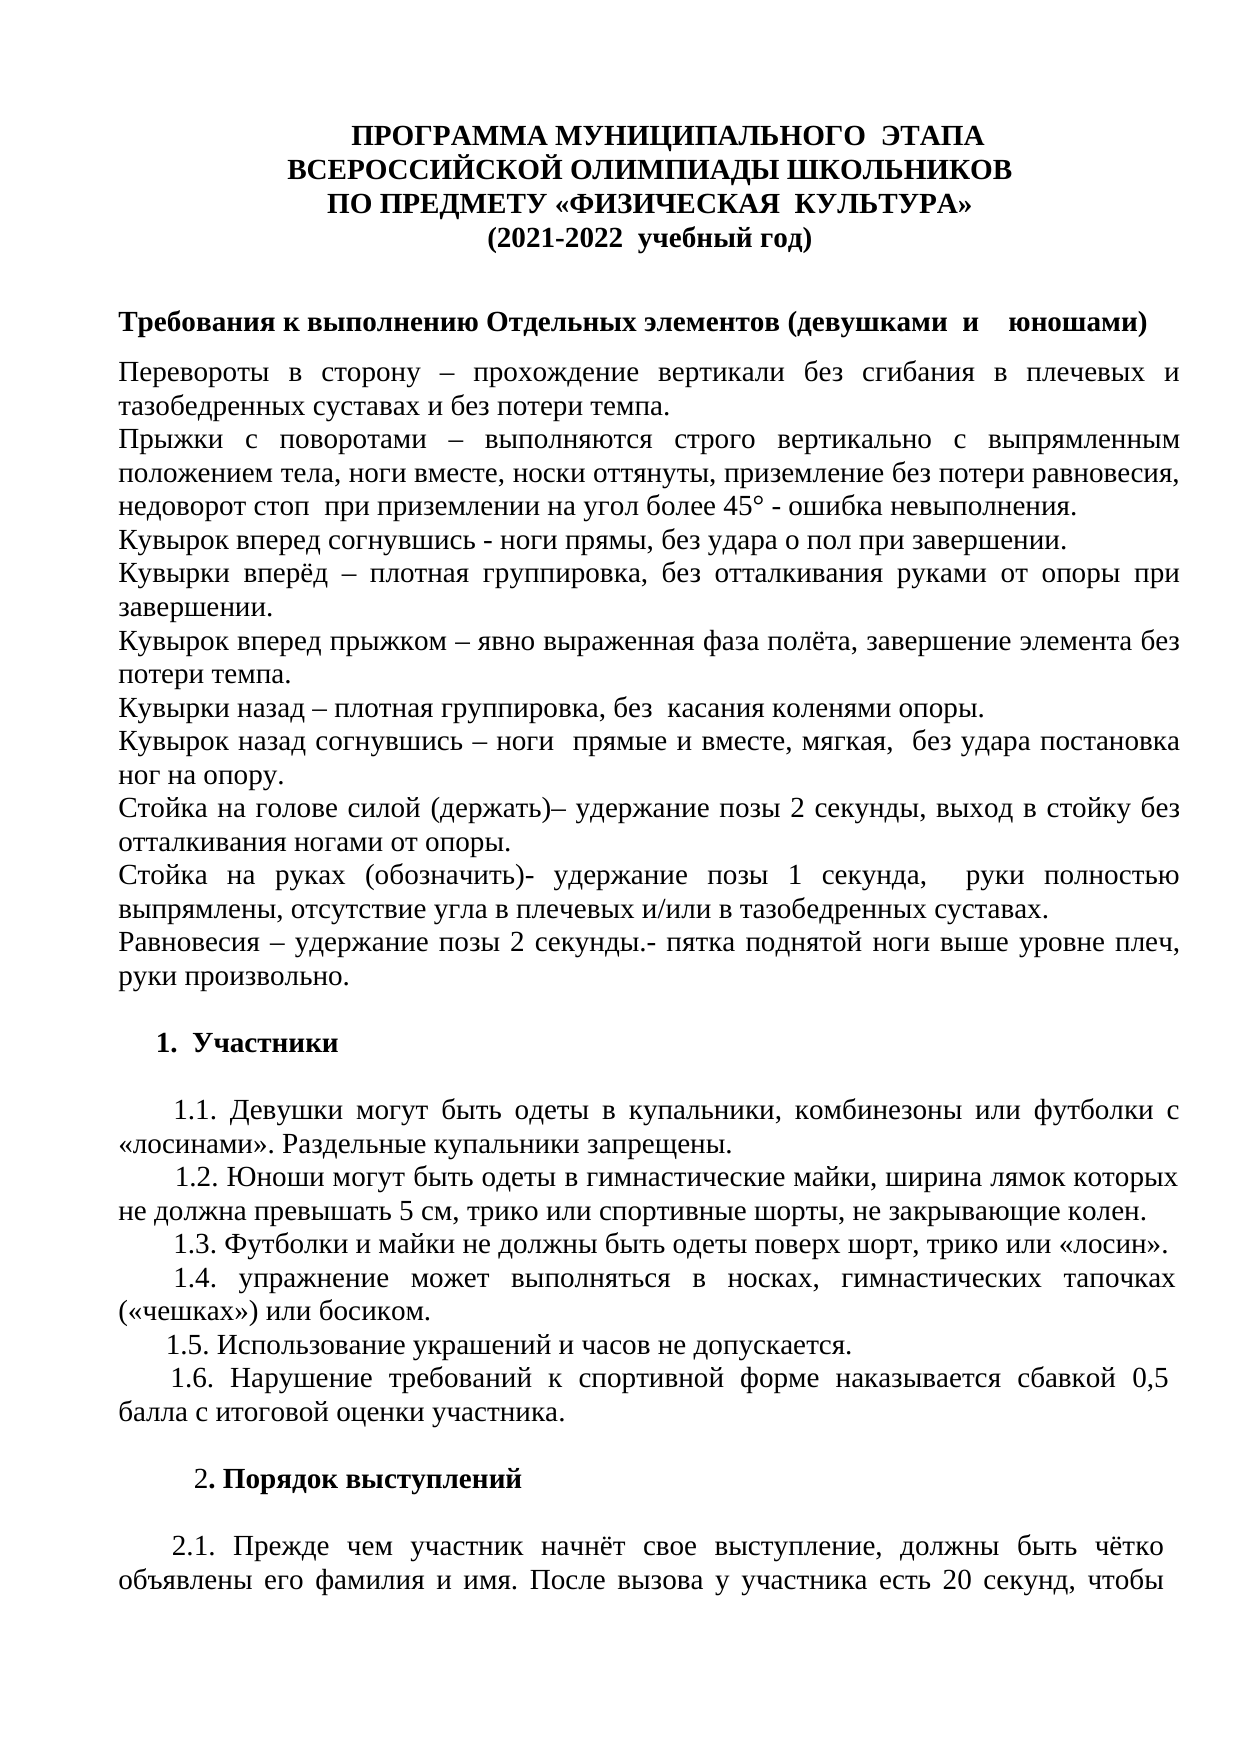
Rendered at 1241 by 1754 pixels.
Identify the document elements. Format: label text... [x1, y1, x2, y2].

text 1.2. Юноши могут быть одеты в гимнастические майки, ширина лямок которых не должна превышать , трико или спортивные шорты, не закрывающие колен. [118, 1159, 1180, 1226]
text Перевороты в сторону – прохождение вертикали без сгибания в плечевых и тазобедренных суставах и без потери темпа. [118, 354, 1181, 421]
text Кувырок вперед согнувшись - ноги прямы, без удара о пол при завершении. [118, 522, 1181, 556]
text (2021-2022 учебный год) [118, 220, 1181, 254]
text 2. Порядок выступлений [193, 1461, 1181, 1495]
text Стойка на руках (обозначить)- удержание позы 1 секунда, руки полностью выпрямлены, отсутствие угла в плечевых и/или в тазобедренных суставах. [118, 857, 1181, 924]
text Кувырок назад согнувшись – ноги прямые и вместе, мягкая, без удара постановка ног на опору. [118, 723, 1181, 790]
text Равновесия – удержание позы 2 секунды.- пятка поднятой ноги выше уровне плеч, руки произвольно. [118, 924, 1181, 992]
text 1.3. Футболки и майки не должны быть одеты поверх шорт, трико или «лосин». [118, 1226, 1177, 1260]
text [118, 1528, 1165, 1595]
text Кувырки вперёд – плотная группировка, без отталкивания руками от опоры при завершении. [118, 556, 1181, 623]
text 1.4. упражнение может выполняться в носках, гимнастических тапочках («чешках») или босиком. [118, 1260, 1177, 1327]
text ВСЕРОССИЙСКОЙ ОЛИМПИАДЫ ШКОЛЬНИКОВ [118, 152, 1181, 186]
text 1.1. Девушки могут быть одеты в купальники, комбинезоны или футболки с «лосинами». Раздельные купальники запрещены. [118, 1092, 1181, 1159]
text 1.6. Нарушение требований к спортивной форме наказывается сбавкой 0,5 балла с итоговой оценки участника. [118, 1361, 1170, 1428]
text 1.5. Использование украшений и часов не допускается. [166, 1327, 1181, 1361]
list Требования к выполнению Отдельных элементов (девушками и юношами) [118, 304, 1181, 338]
text Прыжки с поворотами – выполняются строго вертикально с выпрямленным положением тела, ноги вместе, носки оттянуты, приземление без потери равновесия, недоворот стоп при приземлении на угол более 45° - ошибка невыполнения. [118, 421, 1181, 522]
text ПРОГРАММА МУНИЦИПАЛЬНОГО ЭТАПА [118, 118, 1181, 152]
text Кувырки назад – плотная группировка, без касания коленями опоры. [118, 690, 1181, 723]
text Кувырок вперед прыжком – явно выраженная фаза полёта, завершение элемента без потери темпа. [118, 623, 1181, 690]
text Стойка на голове силой (держать)– удержание позы 2 секунды, выход в стойку без отталкивания ногами от опоры. [118, 790, 1181, 857]
list Участники [118, 1025, 1181, 1059]
text ПО ПРЕДМЕТУ «ФИЗИЧЕСКАЯ КУЛЬТУРА» [118, 186, 1181, 220]
